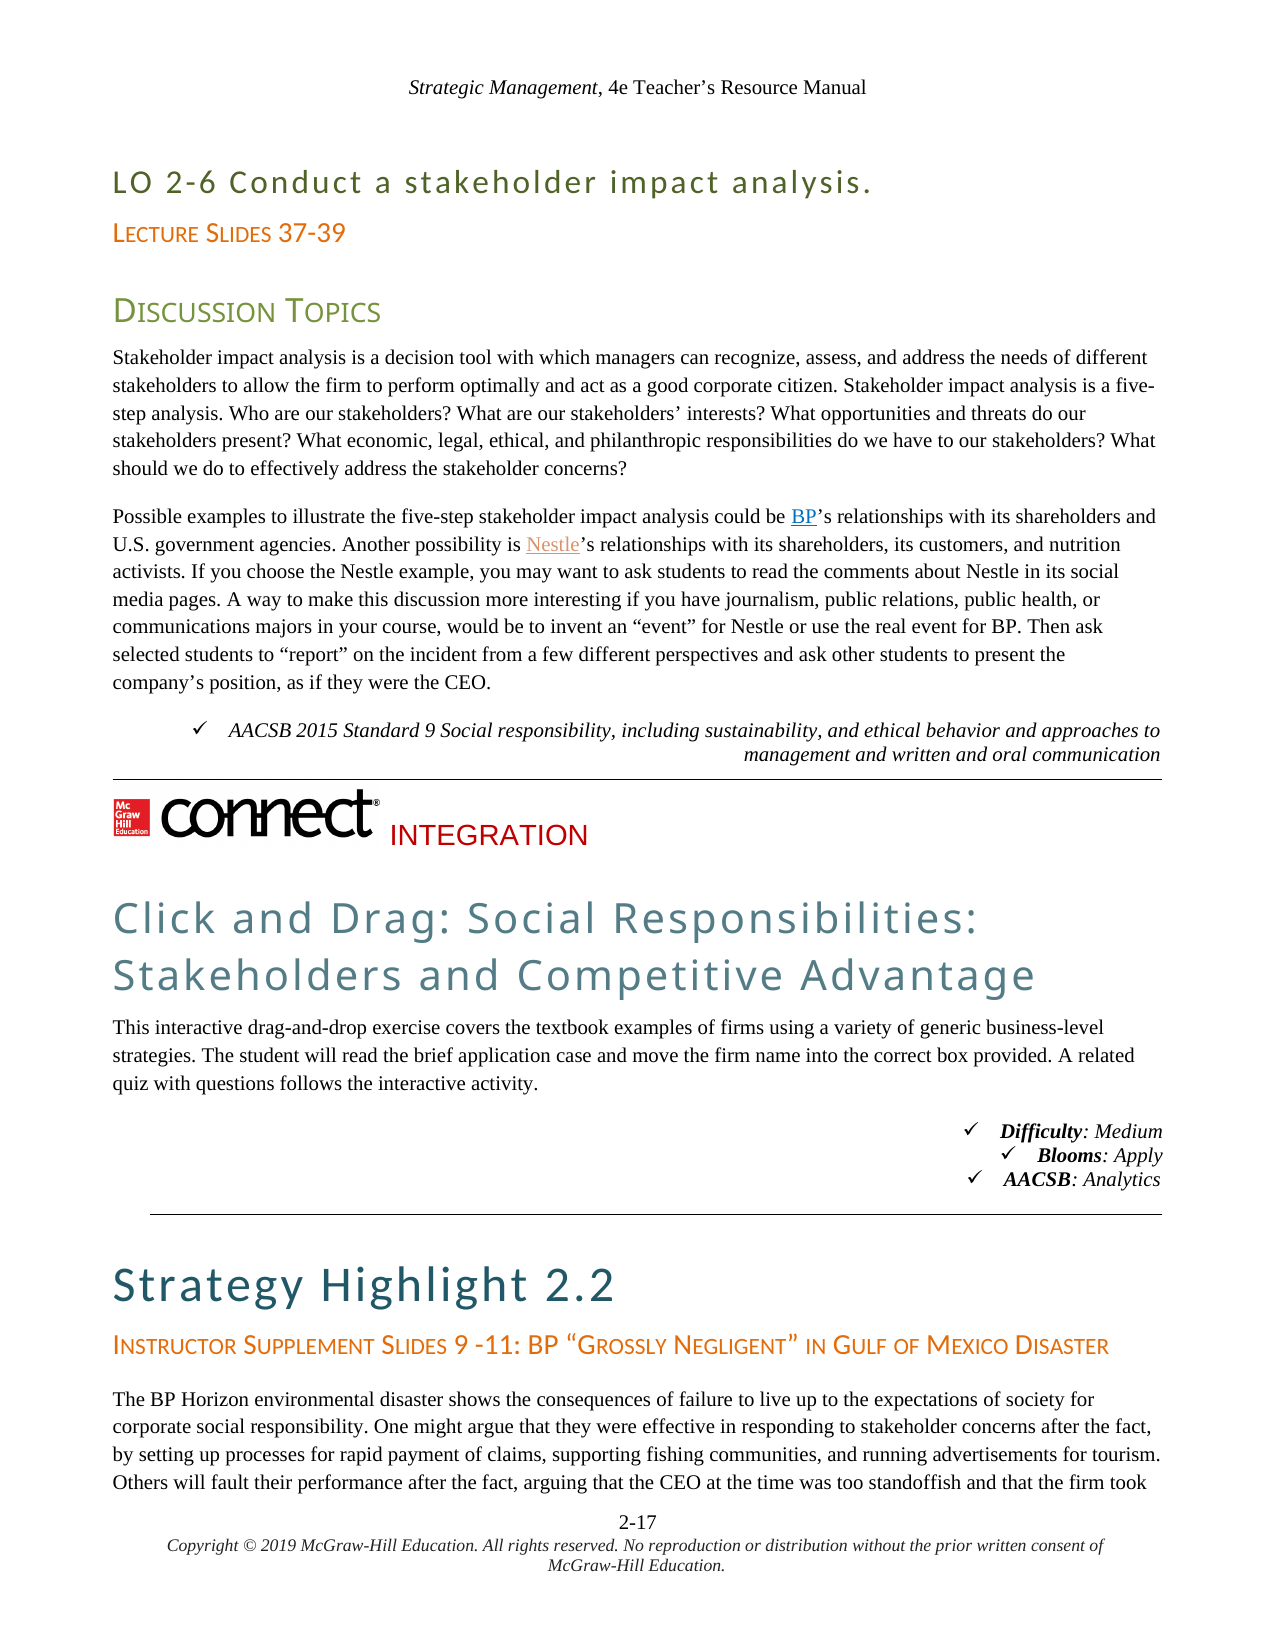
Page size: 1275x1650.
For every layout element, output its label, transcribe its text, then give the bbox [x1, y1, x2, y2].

text LO 2-6 Conduct a stakeholder impact analysis. [112, 161, 1162, 202]
text Strategy Highlight 2.2 [112, 1253, 1162, 1314]
text Possible examples to illustrate the five-step stakeholder impact analysis could be BP’s relationships with its shareholders and U.S. government agencies. Another possibility is Nestle’s relationships with its shareholders, its customers, and nutrition activists. If you choose the Nestle example, you may want to ask students to read the comments about Nestle in its social media pages. A way to make this discussion more interesting if you have journalism, public relations, public health, or communications majors in your course, would be to invent an “event” for Nestle or use the real event for BP. Then ask selected students to “report” on the incident from a few different perspectives and ask other students to present the company’s position, as if they were the CEO. [112, 504, 1162, 694]
text Difficulty: Medium [150, 1119, 1162, 1143]
text INTEGRATION [112, 780, 1162, 852]
text AACSB: Analytics [150, 1167, 1162, 1214]
picture [112, 781, 382, 846]
text Click and Drag: Social Responsibilities: Stakeholders and Competitive Advantage [112, 889, 1162, 1003]
text Stakeholder impact analysis is a decision tool with which managers can recognize, assess, and address the needs of different stakeholders to allow the firm to perform optimally and act as a good corporate citizen. Stakeholder impact analysis is a five-step analysis. Who are our stakeholders? What are our stakeholders’ interests? What opportunities and threats do our stakeholders present? What economic, legal, ethical, and philanthropic responsibilities do we have to our stakeholders? What should we do to effectively address the stakeholder concerns? [112, 345, 1162, 480]
text Discussion Topics [112, 287, 1162, 333]
text Lecture Slides 37-39 [112, 214, 1162, 250]
text AACSB 2015 Standard 9 Social responsibility, including sustainability, and ethical behavior and approaches to management and written and oral communication [150, 718, 1162, 766]
text This interactive drag-and-drop exercise covers the textbook examples of firms using a variety of generic business-level strategies. The student will read the brief application case and move the firm name into the correct box provided. A related quiz with questions follows the interactive activity. [112, 1015, 1162, 1094]
text Instructor Supplement Slides 9 -11: BP “Grossly Negligent” in Gulf of Mexico Disaster [112, 1326, 1162, 1362]
text Blooms: Apply [150, 1143, 1162, 1167]
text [112, 1387, 1162, 1494]
